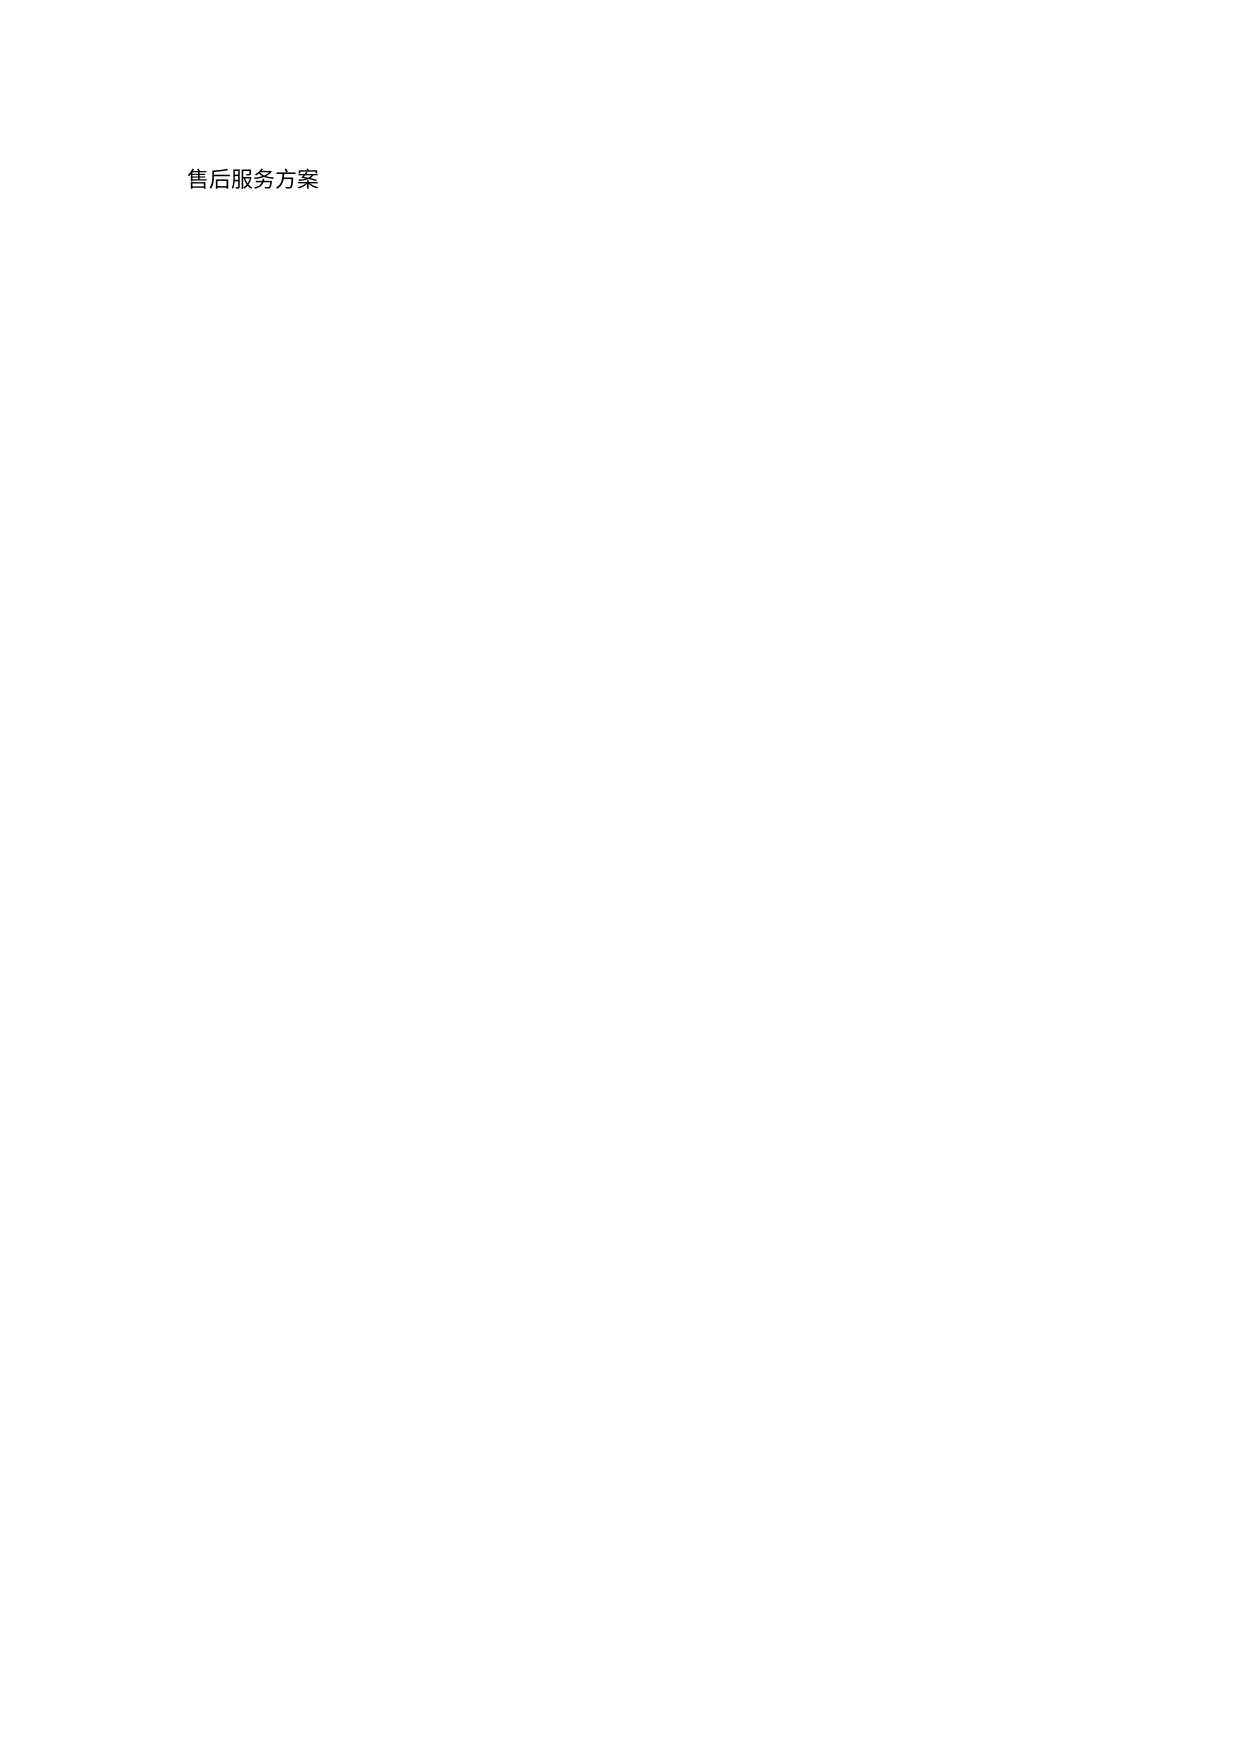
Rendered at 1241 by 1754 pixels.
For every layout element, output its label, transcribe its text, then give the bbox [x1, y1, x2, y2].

text 售后服务方案 [187, 162, 1053, 194]
